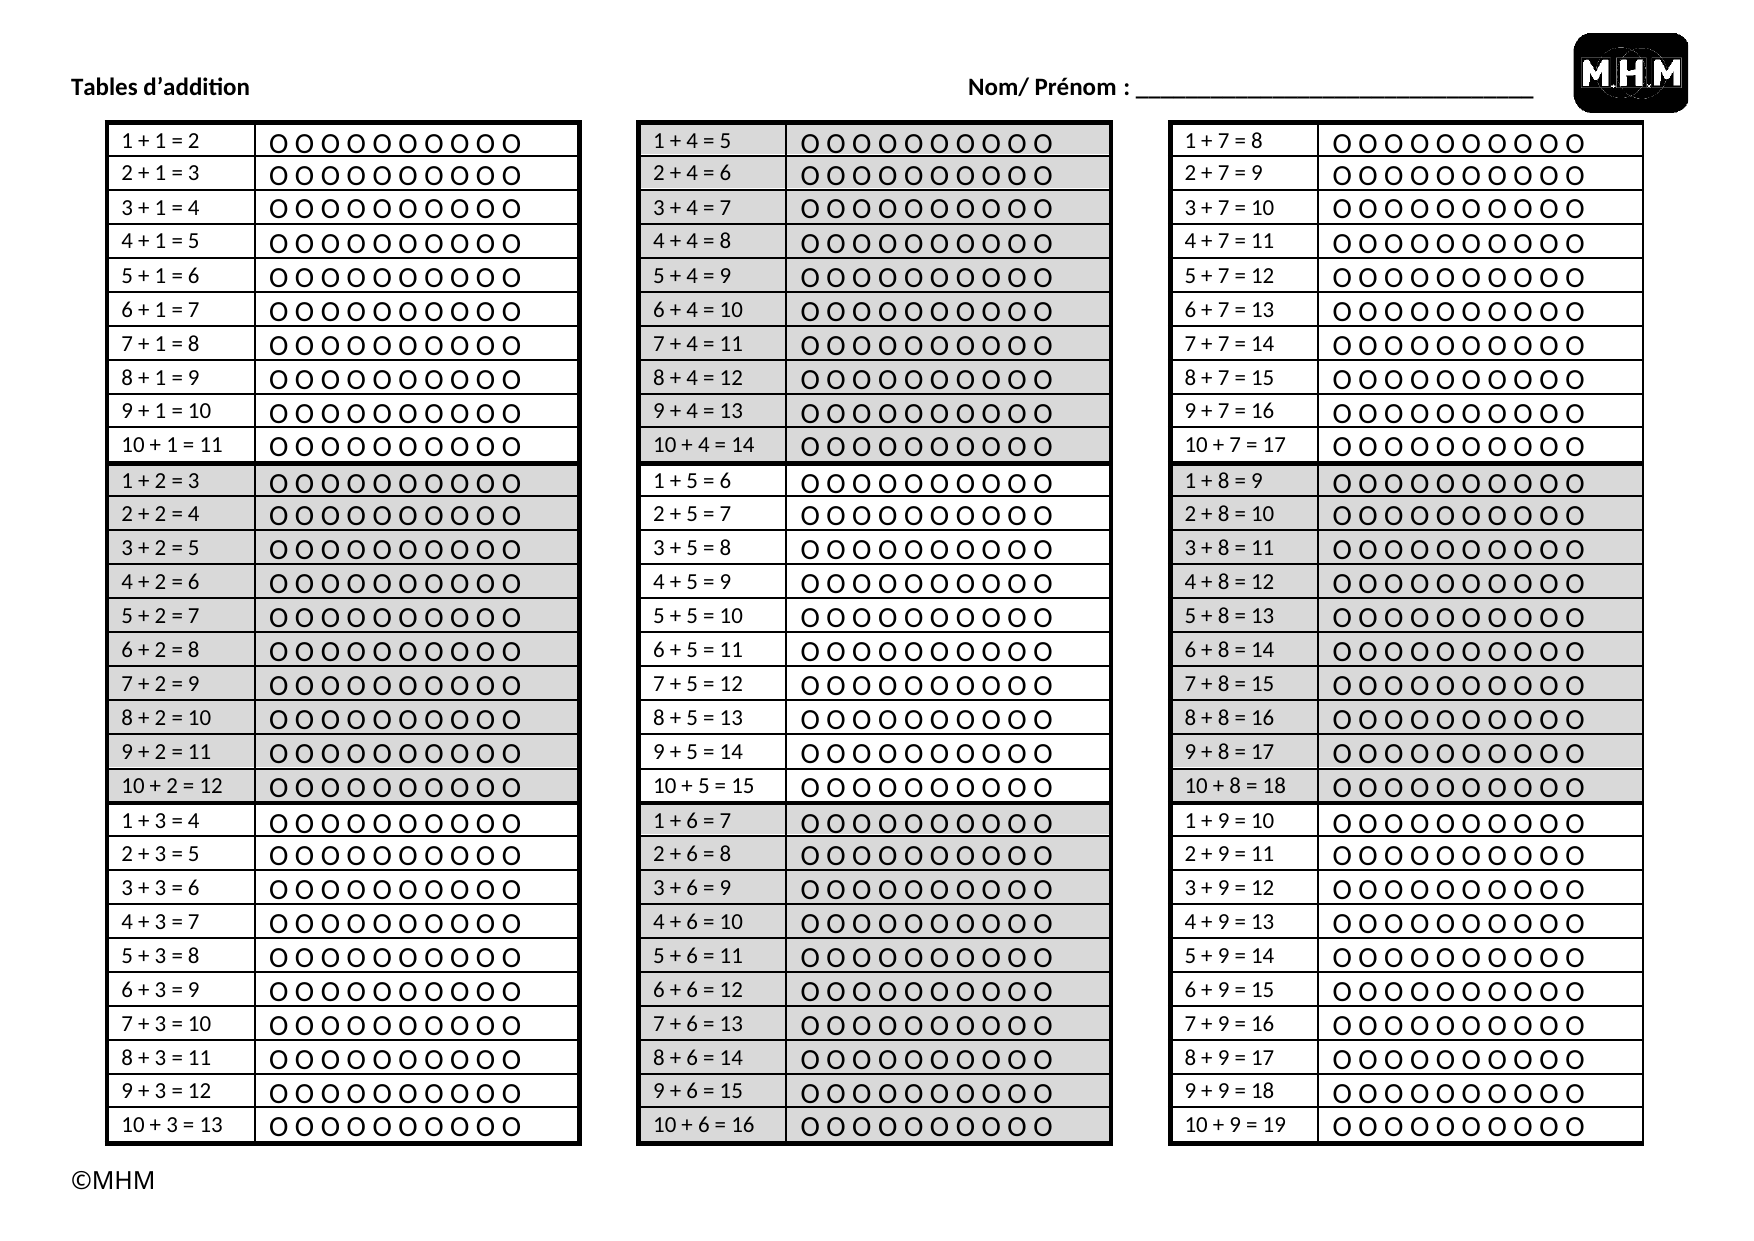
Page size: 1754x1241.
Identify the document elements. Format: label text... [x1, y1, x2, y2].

table_cell O O O O O O O O O O [1319, 805, 1642, 834]
table_cell [1113, 597, 1168, 631]
table_cell 1 + 2 = 3 [109, 466, 254, 495]
table_cell [1113, 801, 1168, 834]
table_cell O O O O O O O O O O [1319, 599, 1642, 631]
table_cell 10 + 1 = 11 [109, 428, 254, 461]
table_cell O O O O O O O O O O [1319, 1108, 1642, 1141]
table_cell [582, 971, 636, 1005]
table_cell O O O O O O O O O O [256, 805, 577, 834]
table_cell O O O O O O O O O O [1319, 1041, 1642, 1073]
table_cell 9 + 5 = 14 [641, 735, 785, 767]
table_cell O O O O O O O O O O [256, 395, 577, 426]
table_cell 4 + 8 = 12 [1173, 565, 1317, 597]
table_header [582, 120, 636, 154]
table_cell O O O O O O O O O O [1319, 1007, 1642, 1039]
table_cell O O O O O O O O O O [1319, 191, 1642, 223]
table_cell O O O O O O O O O O [787, 1108, 1109, 1141]
table_cell O O O O O O O O O O [256, 905, 577, 937]
table_cell 4 + 3 = 7 [109, 905, 254, 937]
table_cell O O O O O O O O O O [256, 225, 577, 257]
table_cell 8 + 8 = 16 [1173, 701, 1317, 733]
table_cell O O O O O O O O O O [1319, 667, 1642, 699]
table_cell O O O O O O O O O O [256, 497, 577, 529]
table_cell O O O O O O O O O O [787, 837, 1109, 869]
table_cell O O O O O O O O O O [256, 770, 577, 801]
table_cell O O O O O O O O O O [256, 735, 577, 767]
table_cell 1 + 3 = 4 [109, 805, 254, 834]
table_cell O O O O O O O O O O [256, 1108, 577, 1141]
table_cell O O O O O O O O O O [1319, 973, 1642, 1005]
table_cell O O O O O O O O O O [787, 327, 1109, 359]
table_cell [582, 597, 636, 631]
table_cell O O O O O O O O O O [256, 837, 577, 869]
table_cell O O O O O O O O O O [787, 428, 1109, 461]
table_cell O O O O O O O O O O [256, 191, 577, 223]
table_cell 1 + 5 = 6 [641, 466, 785, 495]
table_cell O O O O O O O O O O [787, 599, 1109, 631]
table_cell O O O O O O O O O O [256, 1007, 577, 1039]
table_cell [1113, 1039, 1168, 1073]
table_cell [1113, 1106, 1168, 1141]
table_cell O O O O O O O O O O [1319, 633, 1642, 665]
table_cell O O O O O O O O O O [256, 565, 577, 597]
table_cell 2 + 5 = 7 [641, 497, 785, 529]
table_cell [582, 325, 636, 359]
table_cell O O O O O O O O O O [787, 191, 1109, 223]
table_cell O O O O O O O O O O [256, 327, 577, 359]
table_cell 3 + 2 = 5 [109, 531, 254, 563]
table_cell 6 + 5 = 11 [641, 633, 785, 665]
table_cell 2 + 6 = 8 [641, 837, 785, 869]
table_header 1 + 7 = 8 [1173, 125, 1317, 154]
table_cell 3 + 4 = 7 [641, 191, 785, 223]
table_cell 6 + 2 = 8 [109, 633, 254, 665]
table_cell 2 + 4 = 6 [641, 157, 785, 188]
table_cell O O O O O O O O O O [1319, 395, 1642, 426]
table_cell 7 + 2 = 9 [109, 667, 254, 699]
table_cell 7 + 4 = 11 [641, 327, 785, 359]
table_cell O O O O O O O O O O [256, 667, 577, 699]
table_cell 4 + 7 = 11 [1173, 225, 1317, 257]
table_cell 5 + 4 = 9 [641, 259, 785, 291]
table_cell [582, 903, 636, 937]
table_header O O O O O O O O O O [787, 125, 1109, 154]
text Tables d’addition Nom/ Prénom : ________________________________ [71, 71, 1573, 101]
table_header [1113, 120, 1168, 154]
table_cell 9 + 3 = 12 [109, 1075, 254, 1106]
table_cell O O O O O O O O O O [256, 157, 577, 188]
table_cell 7 + 9 = 16 [1173, 1007, 1317, 1039]
table_cell 2 + 9 = 11 [1173, 837, 1317, 869]
table_cell 1 + 6 = 7 [641, 805, 785, 834]
table_cell O O O O O O O O O O [1319, 531, 1642, 563]
table_cell 3 + 1 = 4 [109, 191, 254, 223]
picture [1573, 33, 1689, 113]
table_cell 5 + 3 = 8 [109, 939, 254, 971]
table_cell O O O O O O O O O O [256, 293, 577, 325]
table_cell O O O O O O O O O O [256, 361, 577, 393]
table_cell 2 + 7 = 9 [1173, 157, 1317, 188]
table_cell O O O O O O O O O O [787, 259, 1109, 291]
table_cell O O O O O O O O O O [256, 259, 577, 291]
table_cell [1113, 733, 1168, 767]
table_cell 8 + 4 = 12 [641, 361, 785, 393]
table_cell [582, 768, 636, 801]
table_cell O O O O O O O O O O [787, 1075, 1109, 1106]
table_cell [582, 1073, 636, 1106]
table_cell [1113, 869, 1168, 903]
table_cell [582, 291, 636, 325]
table_cell [582, 189, 636, 223]
table_cell O O O O O O O O O O [1319, 871, 1642, 903]
table_cell 2 + 3 = 5 [109, 837, 254, 869]
table_cell 8 + 3 = 11 [109, 1041, 254, 1073]
table_cell [1113, 189, 1168, 223]
table_cell 5 + 1 = 6 [109, 259, 254, 291]
table_cell O O O O O O O O O O [1319, 1075, 1642, 1106]
table_cell [582, 733, 636, 767]
table_cell O O O O O O O O O O [256, 939, 577, 971]
table_cell 7 + 3 = 10 [109, 1007, 254, 1039]
table_cell O O O O O O O O O O [787, 225, 1109, 257]
table_cell [1113, 426, 1168, 461]
table_cell O O O O O O O O O O [256, 1075, 577, 1106]
table_header O O O O O O O O O O [256, 125, 577, 154]
table_cell 9 + 8 = 17 [1173, 735, 1317, 767]
table_cell O O O O O O O O O O [787, 770, 1109, 801]
table_cell 9 + 4 = 13 [641, 395, 785, 426]
table_cell O O O O O O O O O O [787, 871, 1109, 903]
table_cell O O O O O O O O O O [1319, 293, 1642, 325]
table_header 1 + 1 = 2 [109, 125, 254, 154]
table_cell [582, 359, 636, 393]
table_cell 9 + 2 = 11 [109, 735, 254, 767]
table_cell [582, 801, 636, 834]
table_cell [582, 699, 636, 733]
table_cell O O O O O O O O O O [787, 466, 1109, 495]
table_cell 7 + 6 = 13 [641, 1007, 785, 1039]
table_cell O O O O O O O O O O [1319, 701, 1642, 733]
table_cell O O O O O O O O O O [1319, 157, 1642, 188]
table_cell [582, 665, 636, 699]
table_cell O O O O O O O O O O [1319, 466, 1642, 495]
table_cell O O O O O O O O O O [256, 466, 577, 495]
table_cell O O O O O O O O O O [787, 361, 1109, 393]
table_cell O O O O O O O O O O [256, 428, 577, 461]
table_cell [1113, 257, 1168, 291]
table_cell [1113, 665, 1168, 699]
table_cell [1113, 495, 1168, 529]
table_cell 6 + 8 = 14 [1173, 633, 1317, 665]
table_cell [582, 1106, 636, 1141]
table_cell [1113, 1073, 1168, 1106]
table_cell O O O O O O O O O O [787, 633, 1109, 665]
table_cell [1113, 768, 1168, 801]
table_cell 5 + 8 = 13 [1173, 599, 1317, 631]
table_cell 10 + 3 = 13 [109, 1108, 254, 1141]
table_cell [582, 495, 636, 529]
table_cell 10 + 7 = 17 [1173, 428, 1317, 461]
table_cell [582, 835, 636, 869]
table_cell O O O O O O O O O O [1319, 361, 1642, 393]
table_cell 10 + 5 = 15 [641, 770, 785, 801]
table_header O O O O O O O O O O [1319, 125, 1642, 154]
table_cell 4 + 2 = 6 [109, 565, 254, 597]
table_cell 8 + 7 = 15 [1173, 361, 1317, 393]
table_cell 4 + 4 = 8 [641, 225, 785, 257]
table_cell O O O O O O O O O O [256, 973, 577, 1005]
table_cell 6 + 4 = 10 [641, 293, 785, 325]
table_cell 7 + 7 = 14 [1173, 327, 1317, 359]
table_cell O O O O O O O O O O [787, 667, 1109, 699]
table_cell O O O O O O O O O O [256, 531, 577, 563]
table_cell [1113, 971, 1168, 1005]
table_cell [1113, 937, 1168, 971]
table_cell O O O O O O O O O O [256, 871, 577, 903]
table_cell [1113, 461, 1168, 495]
table_cell 1 + 9 = 10 [1173, 805, 1317, 834]
table_cell 5 + 5 = 10 [641, 599, 785, 631]
table_cell 8 + 1 = 9 [109, 361, 254, 393]
table_cell O O O O O O O O O O [787, 1041, 1109, 1073]
table_cell [582, 631, 636, 665]
table_cell [1113, 1005, 1168, 1039]
table_cell [1113, 529, 1168, 563]
table_cell O O O O O O O O O O [256, 633, 577, 665]
table_cell [1113, 155, 1168, 188]
table_cell [1113, 393, 1168, 426]
table_header 1 + 4 = 5 [641, 125, 785, 154]
table_cell 8 + 6 = 14 [641, 1041, 785, 1073]
table_cell O O O O O O O O O O [1319, 225, 1642, 257]
table_cell [582, 1005, 636, 1039]
table_cell 3 + 5 = 8 [641, 531, 785, 563]
table_cell [582, 426, 636, 461]
table_cell 4 + 1 = 5 [109, 225, 254, 257]
table_cell 2 + 8 = 10 [1173, 497, 1317, 529]
table_cell O O O O O O O O O O [787, 939, 1109, 971]
table_cell O O O O O O O O O O [1319, 497, 1642, 529]
table_cell 6 + 9 = 15 [1173, 973, 1317, 1005]
table_cell 3 + 8 = 11 [1173, 531, 1317, 563]
table_cell [1113, 325, 1168, 359]
table_cell 10 + 4 = 14 [641, 428, 785, 461]
table_cell O O O O O O O O O O [787, 701, 1109, 733]
table_cell [1113, 903, 1168, 937]
table_cell O O O O O O O O O O [1319, 939, 1642, 971]
table_cell O O O O O O O O O O [1319, 259, 1642, 291]
table_cell O O O O O O O O O O [1319, 735, 1642, 767]
table_cell [582, 529, 636, 563]
table_cell 10 + 8 = 18 [1173, 770, 1317, 801]
table_cell 7 + 5 = 12 [641, 667, 785, 699]
table_cell O O O O O O O O O O [787, 395, 1109, 426]
table_cell 6 + 6 = 12 [641, 973, 785, 1005]
table_cell 10 + 9 = 19 [1173, 1108, 1317, 1141]
table_cell O O O O O O O O O O [787, 565, 1109, 597]
table_cell [582, 393, 636, 426]
table_cell 9 + 1 = 10 [109, 395, 254, 426]
table_cell [582, 869, 636, 903]
table_cell [1113, 631, 1168, 665]
table_cell 9 + 6 = 15 [641, 1075, 785, 1106]
table_cell 10 + 2 = 12 [109, 770, 254, 801]
table_cell 4 + 9 = 13 [1173, 905, 1317, 937]
table_cell O O O O O O O O O O [787, 1007, 1109, 1039]
table_cell O O O O O O O O O O [787, 805, 1109, 834]
table_cell [582, 563, 636, 597]
table_cell [582, 1039, 636, 1073]
table_cell O O O O O O O O O O [787, 735, 1109, 767]
table_cell [1113, 563, 1168, 597]
table_cell 3 + 3 = 6 [109, 871, 254, 903]
table_cell 8 + 2 = 10 [109, 701, 254, 733]
table_cell 5 + 2 = 7 [109, 599, 254, 631]
table_cell O O O O O O O O O O [1319, 905, 1642, 937]
table_cell 9 + 7 = 16 [1173, 395, 1317, 426]
table_cell 1 + 8 = 9 [1173, 466, 1317, 495]
table_cell 4 + 6 = 10 [641, 905, 785, 937]
table_cell 2 + 1 = 3 [109, 157, 254, 188]
table_cell O O O O O O O O O O [256, 701, 577, 733]
table_cell 10 + 6 = 16 [641, 1108, 785, 1141]
table_cell O O O O O O O O O O [787, 973, 1109, 1005]
table_cell 8 + 5 = 13 [641, 701, 785, 733]
table_cell [582, 257, 636, 291]
table_cell 7 + 1 = 8 [109, 327, 254, 359]
table_cell [1113, 359, 1168, 393]
table_cell O O O O O O O O O O [787, 497, 1109, 529]
table_cell 3 + 6 = 9 [641, 871, 785, 903]
table_cell 3 + 7 = 10 [1173, 191, 1317, 223]
table_cell 4 + 5 = 9 [641, 565, 785, 597]
table_cell 9 + 9 = 18 [1173, 1075, 1317, 1106]
table_cell 6 + 7 = 13 [1173, 293, 1317, 325]
table_cell 5 + 7 = 12 [1173, 259, 1317, 291]
table_cell 3 + 9 = 12 [1173, 871, 1317, 903]
table_cell [1113, 835, 1168, 869]
table_cell O O O O O O O O O O [256, 599, 577, 631]
table_cell 5 + 9 = 14 [1173, 939, 1317, 971]
table_cell O O O O O O O O O O [1319, 770, 1642, 801]
table_cell O O O O O O O O O O [1319, 565, 1642, 597]
table_cell O O O O O O O O O O [787, 905, 1109, 937]
table_cell 8 + 9 = 17 [1173, 1041, 1317, 1073]
table_cell O O O O O O O O O O [787, 531, 1109, 563]
table_cell [1113, 291, 1168, 325]
table_cell 5 + 6 = 11 [641, 939, 785, 971]
table_cell [582, 461, 636, 495]
table_cell [582, 937, 636, 971]
table_cell O O O O O O O O O O [787, 293, 1109, 325]
table_cell [582, 223, 636, 257]
table_cell [1113, 223, 1168, 257]
table_cell O O O O O O O O O O [256, 1041, 577, 1073]
table_cell [582, 155, 636, 188]
table_cell [1113, 699, 1168, 733]
table_cell 6 + 1 = 7 [109, 293, 254, 325]
table_cell 6 + 3 = 9 [109, 973, 254, 1005]
table_cell O O O O O O O O O O [1319, 428, 1642, 461]
table_cell 7 + 8 = 15 [1173, 667, 1317, 699]
table_cell 2 + 2 = 4 [109, 497, 254, 529]
table_cell O O O O O O O O O O [1319, 837, 1642, 869]
table_cell O O O O O O O O O O [787, 157, 1109, 188]
table_cell O O O O O O O O O O [1319, 327, 1642, 359]
